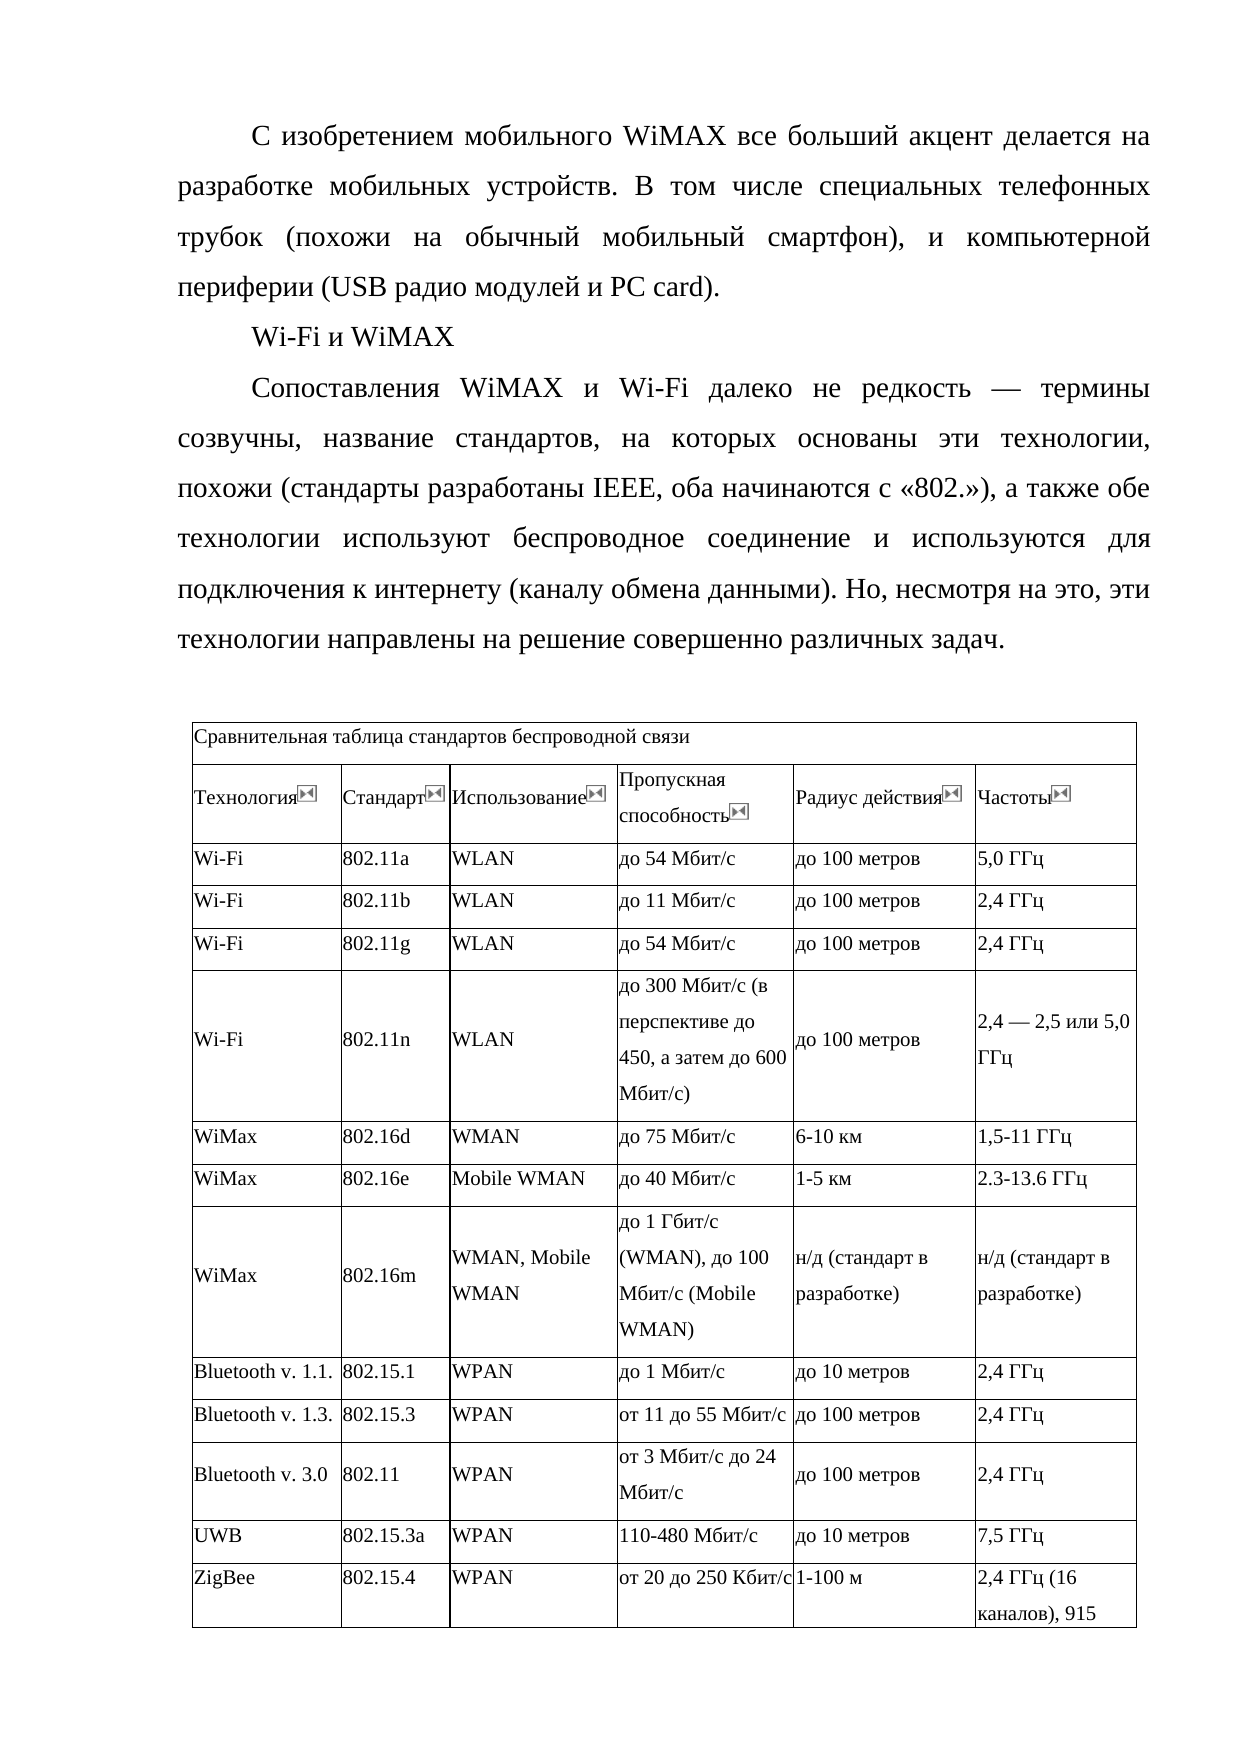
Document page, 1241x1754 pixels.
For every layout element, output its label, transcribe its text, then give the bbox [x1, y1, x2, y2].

text Сопоставления WiMAX и Wi-Fi далеко не редкость — термины созвучны, название стандартов, на которых основаны эти технологии, похожи (стандарты разработаны IEEE, оба начинаются с «802.»), а также обе технологии используют беспроводное соединение и используются для подключения к интернету (каналу обмена данными). Но, несмотря на это, эти технологии направлены на решение совершенно различных задач. [177, 370, 1152, 655]
table_cell WiMax [193, 1165, 341, 1206]
table_header Сравнительная таблица стандартов беспроводной связи [193, 723, 1136, 764]
table_cell 802.16e [342, 1165, 449, 1206]
table_cell 110-480 Мбит/с [618, 1521, 793, 1563]
table_cell до 40 Мбит/с [618, 1165, 793, 1206]
table_cell 802.11a [342, 844, 449, 885]
table_cell WLAN [451, 971, 617, 1121]
table_cell 7,5 ГГц [976, 1521, 1136, 1563]
table_cell Пропускная способность [618, 765, 793, 843]
table_cell Mobile WMAN [451, 1165, 617, 1206]
table_cell WLAN [451, 886, 617, 928]
table_cell Стандарт [342, 765, 449, 843]
table_cell WMAN, Mobile WMAN [451, 1207, 617, 1357]
table_cell до 11 Мбит/с [618, 886, 793, 928]
table_cell 802.11 [342, 1443, 449, 1520]
table_cell WPAN [451, 1521, 617, 1563]
table_cell 2,4 ГГц [976, 1400, 1136, 1442]
table_cell 2,4 ГГц [976, 929, 1136, 970]
table_cell Bluetooth v. 1.3. [193, 1400, 341, 1442]
table_cell 2,4 ГГц [976, 1358, 1136, 1399]
picture [586, 785, 606, 805]
table_cell WiMax [193, 1122, 341, 1163]
table_cell 5,0 ГГц [976, 844, 1136, 885]
picture [729, 803, 749, 823]
table_cell до 100 метров [794, 971, 975, 1121]
table_cell от 3 Мбит/с до 24 Мбит/с [618, 1443, 793, 1520]
table_cell 802.16d [342, 1122, 449, 1163]
table_cell 6- [794, 1122, 975, 1163]
table_cell н/д (стандарт в разработке) [976, 1207, 1136, 1357]
table_cell Частоты [976, 765, 1136, 843]
subtitle Wi-Fi и WiMAX [177, 319, 1152, 353]
table_cell 2,4 ГГц [976, 886, 1136, 928]
table_cell 802.11b [342, 886, 449, 928]
table_cell до 10 метров [794, 1521, 975, 1563]
table_cell WPAN [451, 1358, 617, 1399]
table_cell Wi-Fi [193, 971, 341, 1121]
table_cell 802.15.4 [342, 1564, 449, 1627]
table_cell до 75 Мбит/с [618, 1122, 793, 1163]
table_cell 802.11n [342, 971, 449, 1121]
table_cell 802.15.3a [342, 1521, 449, 1563]
table_cell Wi-Fi [193, 844, 341, 885]
picture [942, 785, 962, 805]
table_cell 802.11g [342, 929, 449, 970]
table_cell от 11 до 55 Мбит/с [618, 1400, 793, 1442]
table_cell до 10 метров [794, 1358, 975, 1399]
table_cell Использование [451, 765, 617, 843]
picture [297, 785, 317, 805]
table_cell WLAN [451, 844, 617, 885]
table_cell н/д (стандарт в разработке) [794, 1207, 975, 1357]
table_cell 1,5-11 ГГц [976, 1122, 1136, 1163]
table_cell до 100 метров [794, 844, 975, 885]
table_cell Wi-Fi [193, 929, 341, 970]
text С изобретением мобильного WiMAX все больший акцент делается на разработке мобильных устройств. В том числе специальных телефонных трубок (похожи на обычный мобильный смартфон), и компьютерной периферии (USB радио модулей и PC card). [177, 118, 1152, 303]
table_cell до 1 Гбит/с (WMAN), до 100 Мбит/с (Mobile WMAN) [618, 1207, 793, 1357]
table_cell 1- [794, 1564, 975, 1627]
table_cell 802.16m [342, 1207, 449, 1357]
table_cell WPAN [451, 1443, 617, 1520]
table_cell WiMax [193, 1207, 341, 1357]
table_cell 1- [794, 1165, 975, 1206]
table_cell 802.15.1 [342, 1358, 449, 1399]
table_cell до 300 Мбит/с (в перспективе до 450, а затем до 600 Мбит/с) [618, 971, 793, 1121]
table_cell Bluetooth v. 1.1. [193, 1358, 341, 1399]
table_cell Bluetooth v. 3.0 [193, 1443, 341, 1520]
table_cell 802.15.3 [342, 1400, 449, 1442]
table_cell WPAN [451, 1400, 617, 1442]
table_cell 2,4 ГГц [976, 1443, 1136, 1520]
table_cell ZigBee [193, 1564, 341, 1627]
table_cell WPAN [451, 1564, 617, 1627]
table_cell Радиус действия [794, 765, 975, 843]
table_cell до 100 метров [794, 1400, 975, 1442]
table_cell Технология [193, 765, 341, 843]
table_cell до 100 метров [794, 1443, 975, 1520]
table_cell до 100 метров [794, 886, 975, 928]
table_cell до 54 Мбит/с [618, 844, 793, 885]
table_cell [976, 1564, 1136, 1627]
table_cell до 54 Мбит/с [618, 929, 793, 970]
table_cell WLAN [451, 929, 617, 970]
table_cell Wi-Fi [193, 886, 341, 928]
table_cell WMAN [451, 1122, 617, 1163]
table_cell до 1 Мбит/с [618, 1358, 793, 1399]
table_cell от 20 до 250 Кбит/с [618, 1564, 793, 1627]
picture [1051, 785, 1071, 805]
table_cell до 100 метров [794, 929, 975, 970]
table_cell 2,4 — 2,5 или 5,0 ГГц [976, 971, 1136, 1121]
picture [425, 785, 445, 805]
table_cell UWB [193, 1521, 341, 1563]
table_cell 2.3-13.6 ГГц [976, 1165, 1136, 1206]
